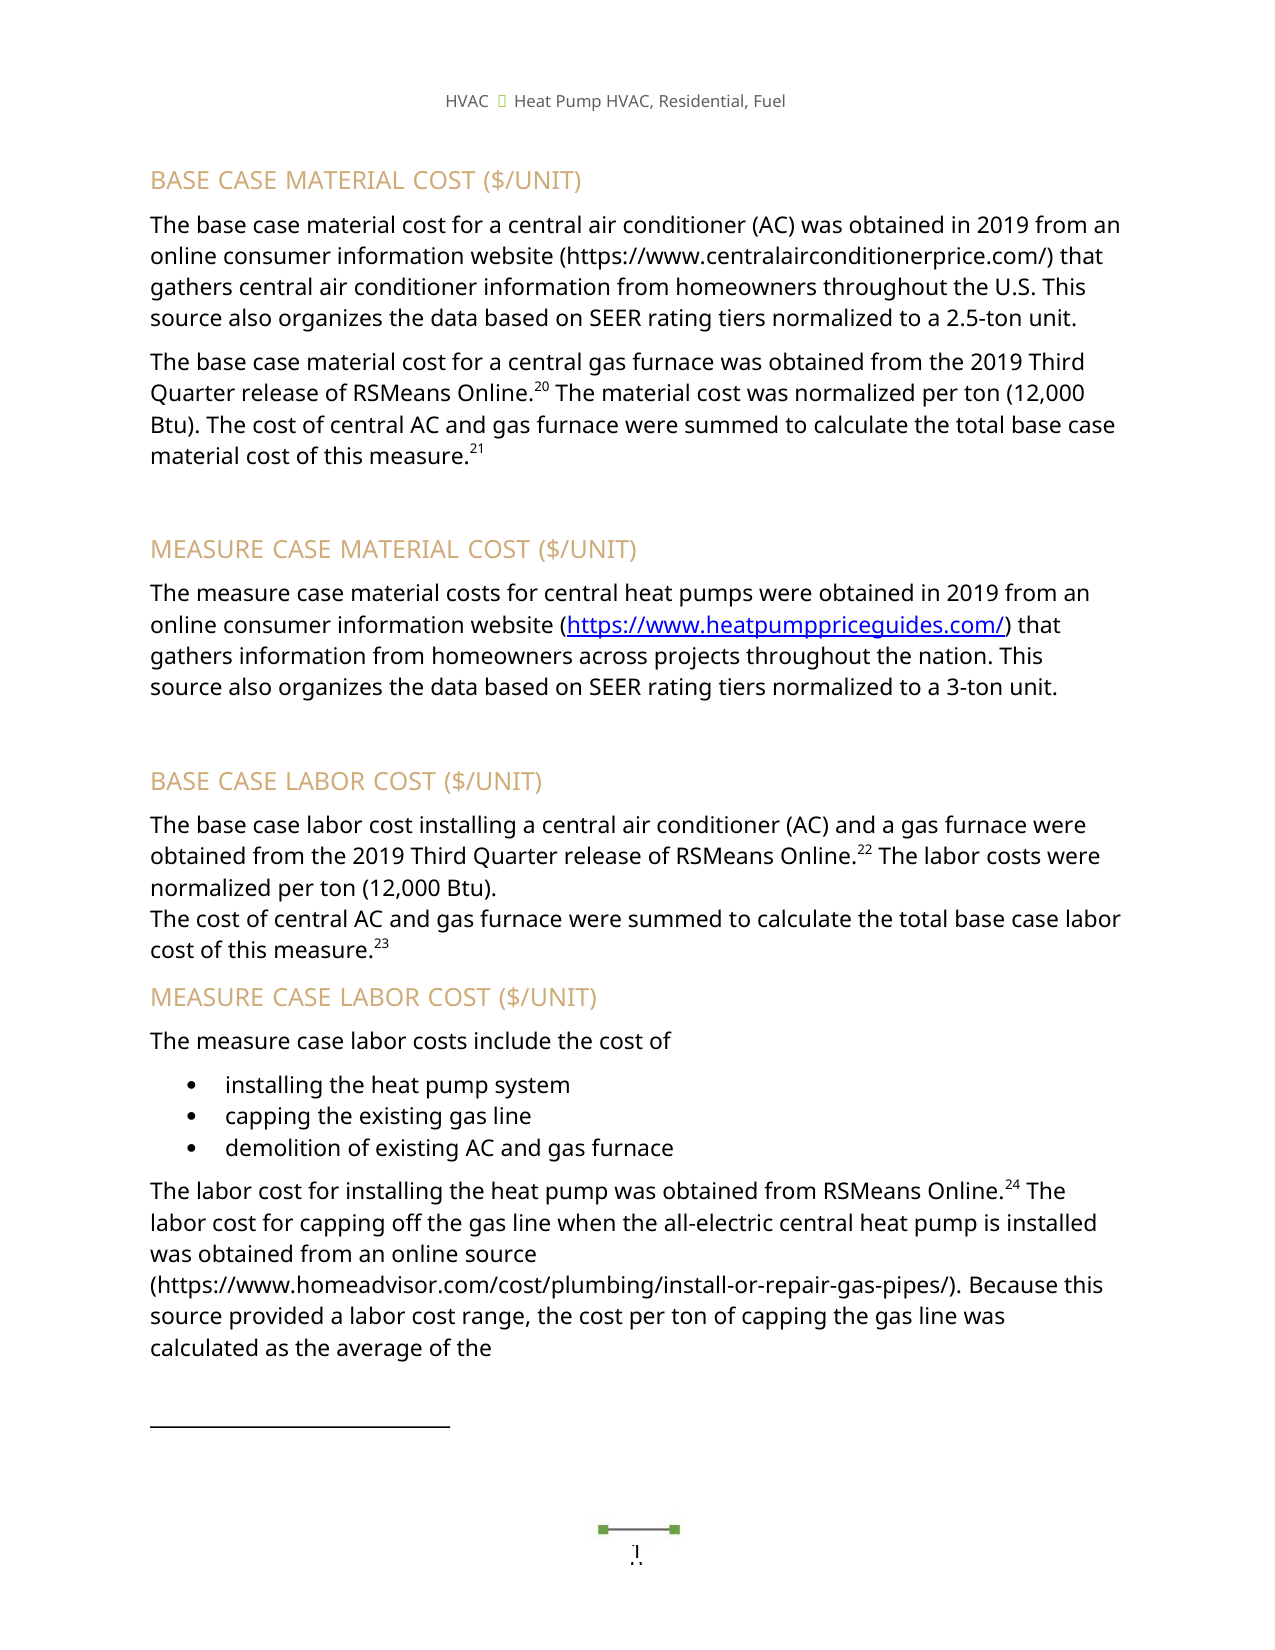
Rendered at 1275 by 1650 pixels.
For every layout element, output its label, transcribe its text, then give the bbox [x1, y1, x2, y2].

text The base case material cost for a central gas furnace was obtained from the 2019 Third Quarter release of RSMeans Online.20 The material cost was normalized per ton (12,000 Btu). The cost of central AC and gas furnace were summed to calculate the total base case material cost of this measure.21 [150, 346, 1126, 471]
subtitle MEASURE CASE MATERIAL COST ($/UNIT) [150, 532, 1156, 566]
text The labor cost for installing the heat pump was obtained from RSMeans Online.24 The labor cost for capping off the gas line when the all-electric central heat pump is installed was obtained from an online source (https://www.homeadvisor.com/cost/plumbing/install-or-repair-gas-pipes/). Because this source provided a labor cost range, the cost per ton of capping the gas line was calculated as the average of the [150, 1175, 1116, 1363]
list installing the heat pump system [187, 1069, 1156, 1100]
list demolition of existing AC and gas furnace [187, 1131, 1156, 1163]
text The measure case material costs for central heat pumps were obtained in 2019 from an online consumer information website (https://www.heatpumppriceguides.com/) that gathers information from homeowners across projects throughout the nation. This source also organizes the data based on SEER rating tiers normalized to a 3-ton unit. [150, 577, 1118, 702]
picture [589, 1511, 685, 1546]
text The measure case labor costs include the cost of [150, 1025, 1156, 1056]
text The cost of central AC and gas furnace were summed to calculate the total base case labor cost of this measure.23 [150, 903, 1156, 965]
subtitle MEASURE CASE LABOR COST ($/UNIT) [150, 979, 1156, 1013]
text The base case labor cost installing a central air conditioner (AC) and a gas furnace were obtained from the 2019 Third Quarter release of RSMeans Online.22 The labor costs were normalized per ton (12,000 Btu). [150, 809, 1126, 903]
subtitle BASE CASE MATERIAL COST ($/UNIT) [150, 162, 1156, 197]
text The base case material cost for a central air conditioner (AC) was obtained in 2019 from an online consumer information website (https://www.centralairconditionerprice.com/) that gathers central air conditioner information from homeowners throughout the U.S. This source also organizes the data based on SEER rating tiers normalized to a 2.5-ton unit. [150, 208, 1122, 333]
list capping the existing gas line [187, 1100, 1156, 1131]
subtitle BASE CASE LABOR COST ($/UNIT) [150, 763, 1156, 797]
